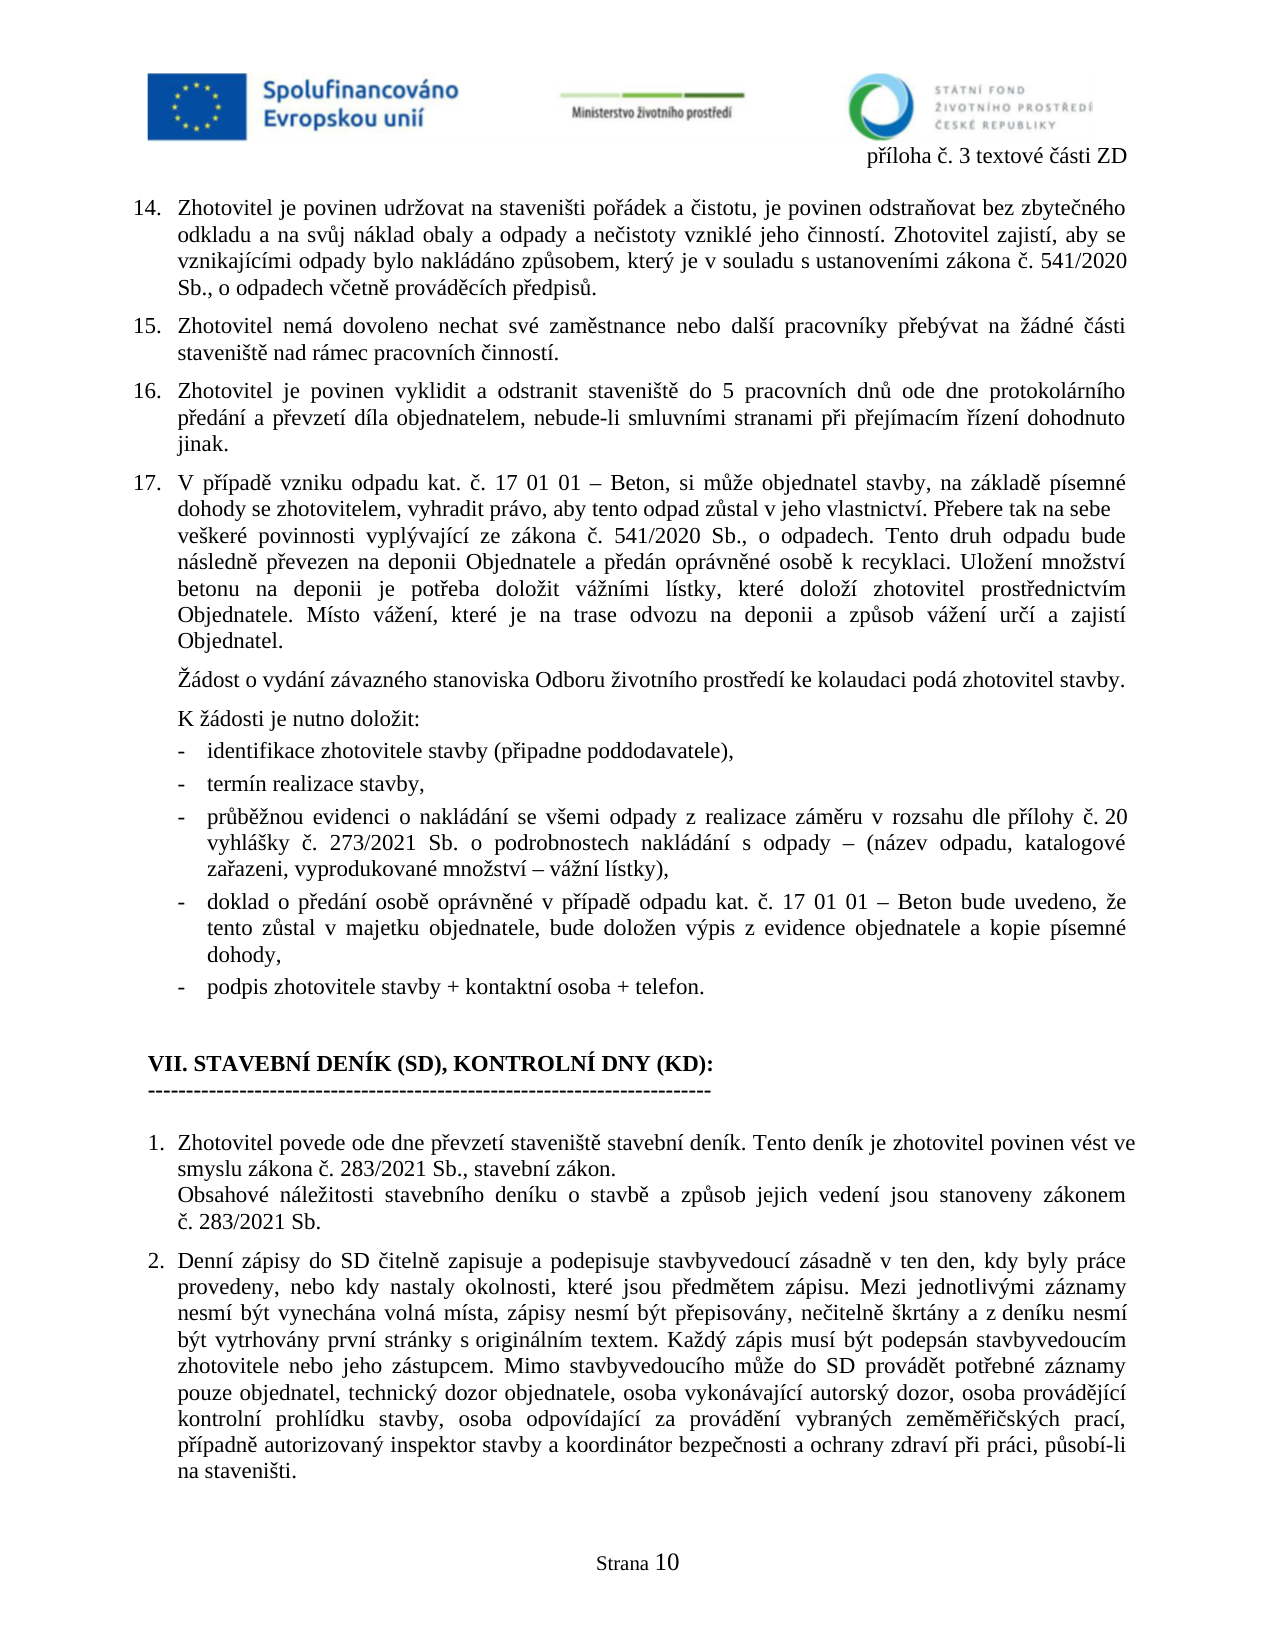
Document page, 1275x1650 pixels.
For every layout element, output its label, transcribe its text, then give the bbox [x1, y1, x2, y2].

text -------------------------------------------------------------------------- [148, 1076, 1137, 1102]
list Zhotovitel je povinen udržovat na staveništi pořádek a čistotu, je povinen odstraňovat bez zbytečného odkladu a na svůj náklad obaly a odpady a nečistoty vzniklé jeho činností. Zhotovitel zajistí, aby se vznikajícími odpady bylo nakládáno způsobem, který je v souladu s ustanoveními zákona č. 541/2020 Sb., o odpadech včetně prováděcích předpisů. [133, 194, 1127, 300]
list V případě vzniku odpadu kat. č. 17 01 01 – Beton, si může objednatel stavby, na základě písemné dohody se zhotovitelem, vyhradit právo, aby tento odpad zůstal v jeho vlastnictví. Přebere tak na sebe [133, 469, 1127, 522]
list Žádost o vydání závazného stanoviska Odboru životního prostředí ke kolaudaci podá zhotovitel stavby. [177, 666, 1127, 692]
list Zhotovitel nemá dovoleno nechat své zaměstnance nebo další pracovníky přebývat na žádné části staveniště nad rámec pracovních činností. [133, 312, 1127, 365]
text VII. STAVEBNÍ DENÍK (SD), KONTROLNÍ DNY (KD): [148, 1050, 1137, 1076]
list Zhotovitel je povinen vyklidit a odstranit staveniště do 5 pracovních dnů ode dne protokolárního předání a převzetí díla objednatelem, nebude-li smluvními stranami při přejímacím řízení dohodnuto jinak. [133, 378, 1127, 457]
list průběžnou evidenci o nakládání se všemi odpady z realizace záměru v rozsahu dle přílohy č. 20 vyhlášky č. 273/2021 Sb. o podrobnostech nakládání s odpady – (název odpadu, katalogové zařazeni, vyprodukované množství – vážní lístky), [177, 803, 1127, 882]
list Denní zápisy do SD čitelně zapisuje a podepisuje stavbyvedoucí zásadně v ten den, kdy byly práce provedeny, nebo kdy nastaly okolnosti, které jsou předmětem zápisu. Mezi jednotlivými záznamy nesmí být vynechána volná místa, zápisy nesmí být přepisovány, nečitelně škrtány a z deníku nesmí být vytrhovány první stránky s originálním textem. Každý zápis musí být podepsán stavbyvedoucím zhotovitele nebo jeho zástupcem. Mimo stavbyvedoucího může do SD provádět potřebné záznamy pouze objednatel, technický dozor objednatele, osoba vykonávající autorský dozor, osoba provádějící kontrolní prohlídku stavby, osoba odpovídající za provádění vybraných zeměměřičských prací, případně autorizovaný inspektor stavby a koordinátor bezpečnosti a ochrany zdraví při práci, působí-li na staveništi. [148, 1247, 1127, 1484]
list K žádosti je nutno doložit: [177, 705, 1127, 731]
list doklad o předání osobě oprávněné v případě odpadu kat. č. 17 01 01 – Beton bude uvedeno, že tento zůstal v majetku objednatele, bude doložen výpis z evidence objednatele a kopie písemné dohody, [177, 888, 1127, 967]
picture [147, 73, 1093, 142]
text 1. Zhotovitel povede ode dne převzetí staveniště stavební deník. Tento deník je zhotovitel povinen vést ve smyslu zákona č. 283/2021 Sb., stavební zákon. [148, 1129, 1137, 1182]
text Obsahové náležitosti stavebního deníku o stavbě a způsob jejich vedení jsou stanoveny zákonem č. 283/2021 Sb. [177, 1182, 1127, 1234]
list identifikace zhotovitele stavby (připadne poddodavatele), [177, 738, 1127, 764]
list podpis zhotovitele stavby + kontaktní osoba + telefon. [177, 973, 1127, 1000]
list veškeré povinnosti vyplývající ze zákona č. 541/2020 Sb., o odpadech. Tento druh odpadu bude následně převezen na deponii Objednatele a předán oprávněné osobě k recyklaci. Uložení množství betonu na deponii je potřeba doložit vážními lístky, které doloží zhotovitel prostřednictvím Objednatele. Místo vážení, které je na trase odvozu na deponii a způsob vážení určí a zajistí Objednatel. [177, 522, 1127, 654]
list termín realizace stavby, [177, 770, 1127, 797]
